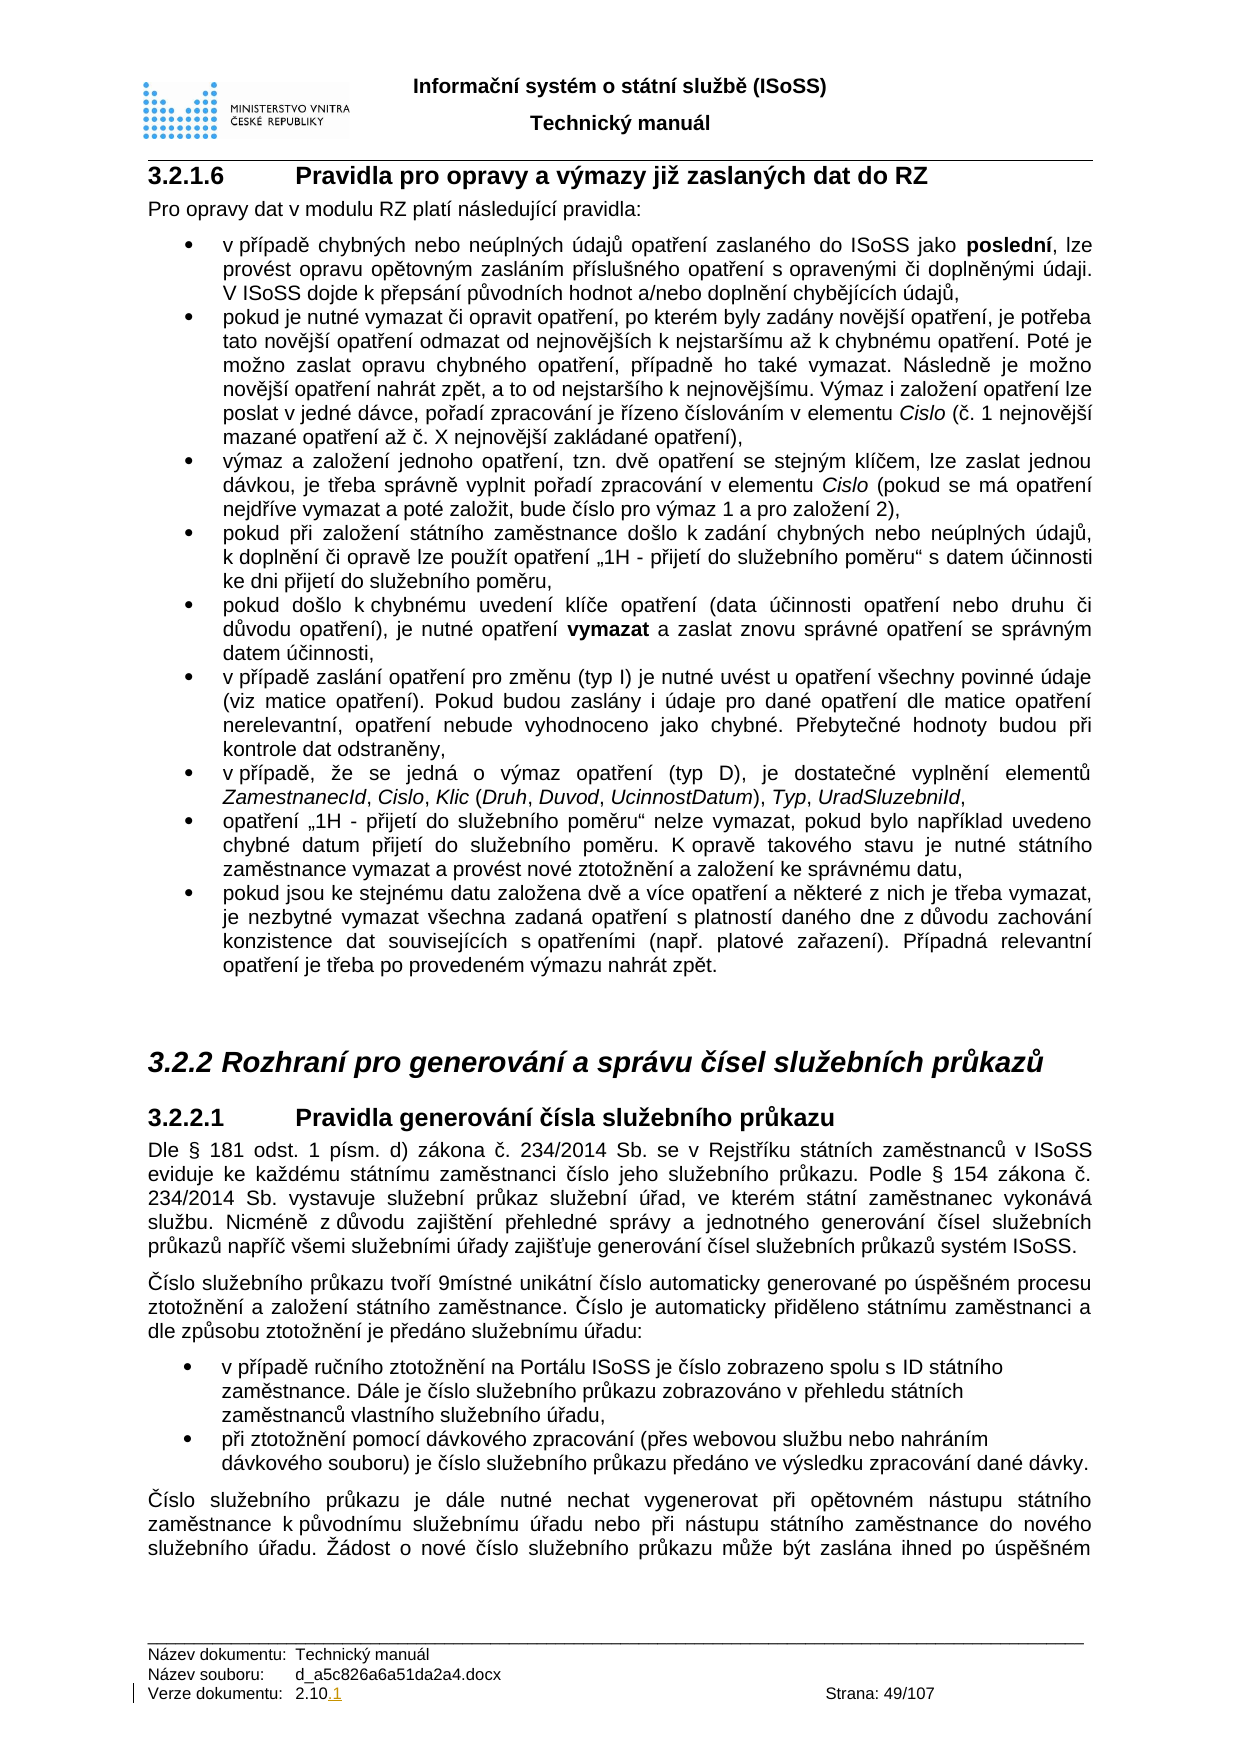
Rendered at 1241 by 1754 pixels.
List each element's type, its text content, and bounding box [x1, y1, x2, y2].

list pokud při založení státního zaměstnance došlo k zadání chybných nebo neúplných údajů, k doplnění či opravě lze použít opatření „1H - přijetí do služebního poměru“ s datem účinnosti ke dni přijetí do služebního poměru, [185, 521, 1093, 593]
subtitle Pravidla generování čísla služebního průkazu [148, 1103, 1093, 1132]
list v případě zaslání opatření pro změnu (typ I) je nutné uvést u opatření všechny povinné údaje (viz matice opatření). Pokud budou zaslány i údaje pro dané opatření dle matice opatření nerelevantní, opatření nebude vyhodnoceno jako chybné. Přebytečné hodnoty budou při kontrole dat odstraněny, [185, 664, 1093, 761]
list v případě chybných nebo neúplných údajů opatření zaslaného do ISoSS jako poslední, lze provést opravu opětovným zasláním příslušného opatření s opravenými či doplněnými údaji. V ISoSS dojde k přepsání původních hodnot a/nebo doplnění chybějících údajů, [185, 233, 1093, 305]
list opatření „1H - přijetí do služebního poměru“ nelze vymazat, pokud bylo například uvedeno chybné datum přijetí do služebního poměru. K opravě takového stavu je nutné státního zaměstnance vymazat a provést nové ztotožnění a založení ke správnému datu, [185, 808, 1093, 881]
subtitle Rozhraní pro generování a správu čísel služebních průkazů [148, 1045, 1093, 1078]
text Číslo služebního průkazu tvoří 9místné unikátní číslo automaticky generované po úspěšném procesu ztotožnění a založení státního zaměstnance. Číslo je automaticky přiděleno státnímu zaměstnanci a dle způsobu ztotožnění je předáno služebnímu úřadu: [148, 1271, 1093, 1342]
list výmaz a založení jednoho opatření, tzn. dvě opatření se stejným klíčem, lze zaslat jednou dávkou, je třeba správně vyplnit pořadí zpracování v elementu Cislo (pokud se má opatření nejdříve vymazat a poté založit, bude číslo pro výmaz 1 a pro založení 2), [185, 449, 1093, 521]
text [148, 1487, 1093, 1559]
list v případě, že se jedná o výmaz opatření (typ D), je dostatečné vyplnění elementů ZamestnanecId, Cislo, Klic (Druh, Duvod, UcinnostDatum), Typ, UradSluzebniId, [185, 761, 1093, 808]
list v případě ručního ztotožnění na Portálu ISoSS je číslo zobrazeno spolu s ID státního zaměstnance. Dále je číslo služebního průkazu zobrazováno v přehledu státních zaměstnanců vlastního služebního úřadu, [184, 1355, 1093, 1427]
subtitle Pravidla pro opravy a výmazy již zaslaných dat do RZ [148, 161, 1093, 190]
picture [143, 82, 350, 139]
list pokud je nutné vymazat či opravit opatření, po kterém byly zadány novější opatření, je potřeba tato novější opatření odmazat od nejnovějších k nejstaršímu až k chybnému opatření. Poté je možno zaslat opravu chybného opatření, případně ho také vymazat. Následně je možno novější opatření nahrát zpět, a to od nejstaršího k nejnovějšímu. Výmaz i založení opatření lze poslat v jedné dávce, pořadí zpracování je řízeno číslováním v elementu Cislo (č. 1 nejnovější mazané opatření až č. X nejnovější zakládané opatření), [185, 305, 1093, 449]
list při ztotožnění pomocí dávkového zpracování (přes webovou službu nebo nahráním dávkového souboru) je číslo služebního průkazu předáno ve výsledku zpracování dané dávky. [184, 1427, 1093, 1475]
text Dle § 181 odst. 1 písm. d) zákona č. 234/2014 Sb. se v Rejstříku státních zaměstnanců v ISoSS eviduje ke každému státnímu zaměstnanci číslo jeho služebního průkazu. Podle § 154 zákona č. 234/2014 Sb. vystavuje služební průkaz služební úřad, ve kterém státní zaměstnanec vykonává službu. Nicméně z důvodu zajištění přehledné správy a jednotného generování čísel služebních průkazů napříč všemi služebními úřady zajišťuje generování čísel služebních průkazů systém ISoSS. [148, 1138, 1093, 1258]
list pokud došlo k chybnému uvedení klíče opatření (data účinnosti opatření nebo druhu či důvodu opatření), je nutné opatření vymazat a zaslat znovu správné opatření se správným datem účinnosti, [185, 593, 1093, 664]
list pokud jsou ke stejnému datu založena dvě a více opatření a některé z nich je třeba vymazat, je nezbytné vymazat všechna zadaná opatření s platností daného dne z důvodu zachování konzistence dat souvisejících s opatřeními (např. platové zařazení). Případná relevantní opatření je třeba po provedeném výmazu nahrát zpět. [185, 881, 1093, 976]
text Pro opravy dat v modulu RZ platí následující pravidla: [148, 196, 1093, 220]
